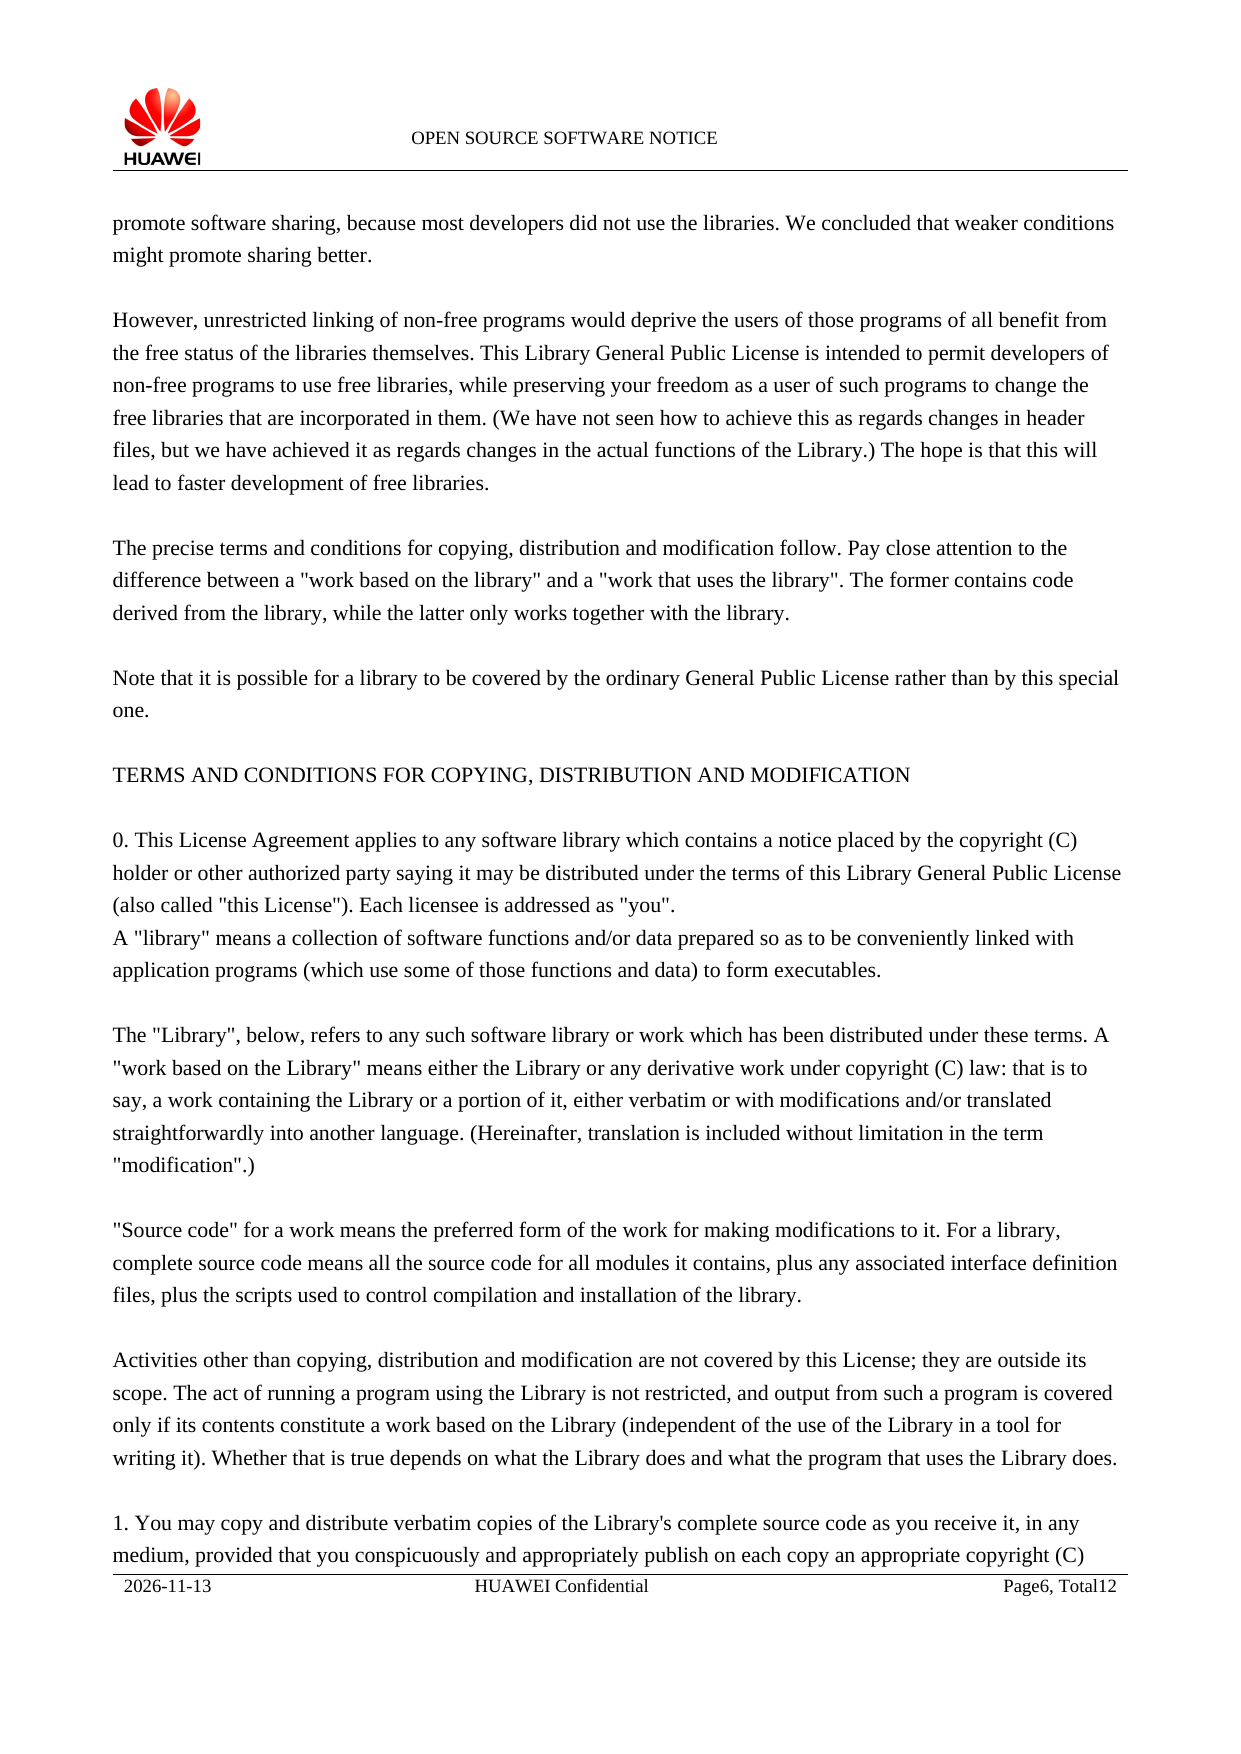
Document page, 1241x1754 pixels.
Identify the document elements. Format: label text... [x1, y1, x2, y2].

picture [124, 88, 201, 165]
